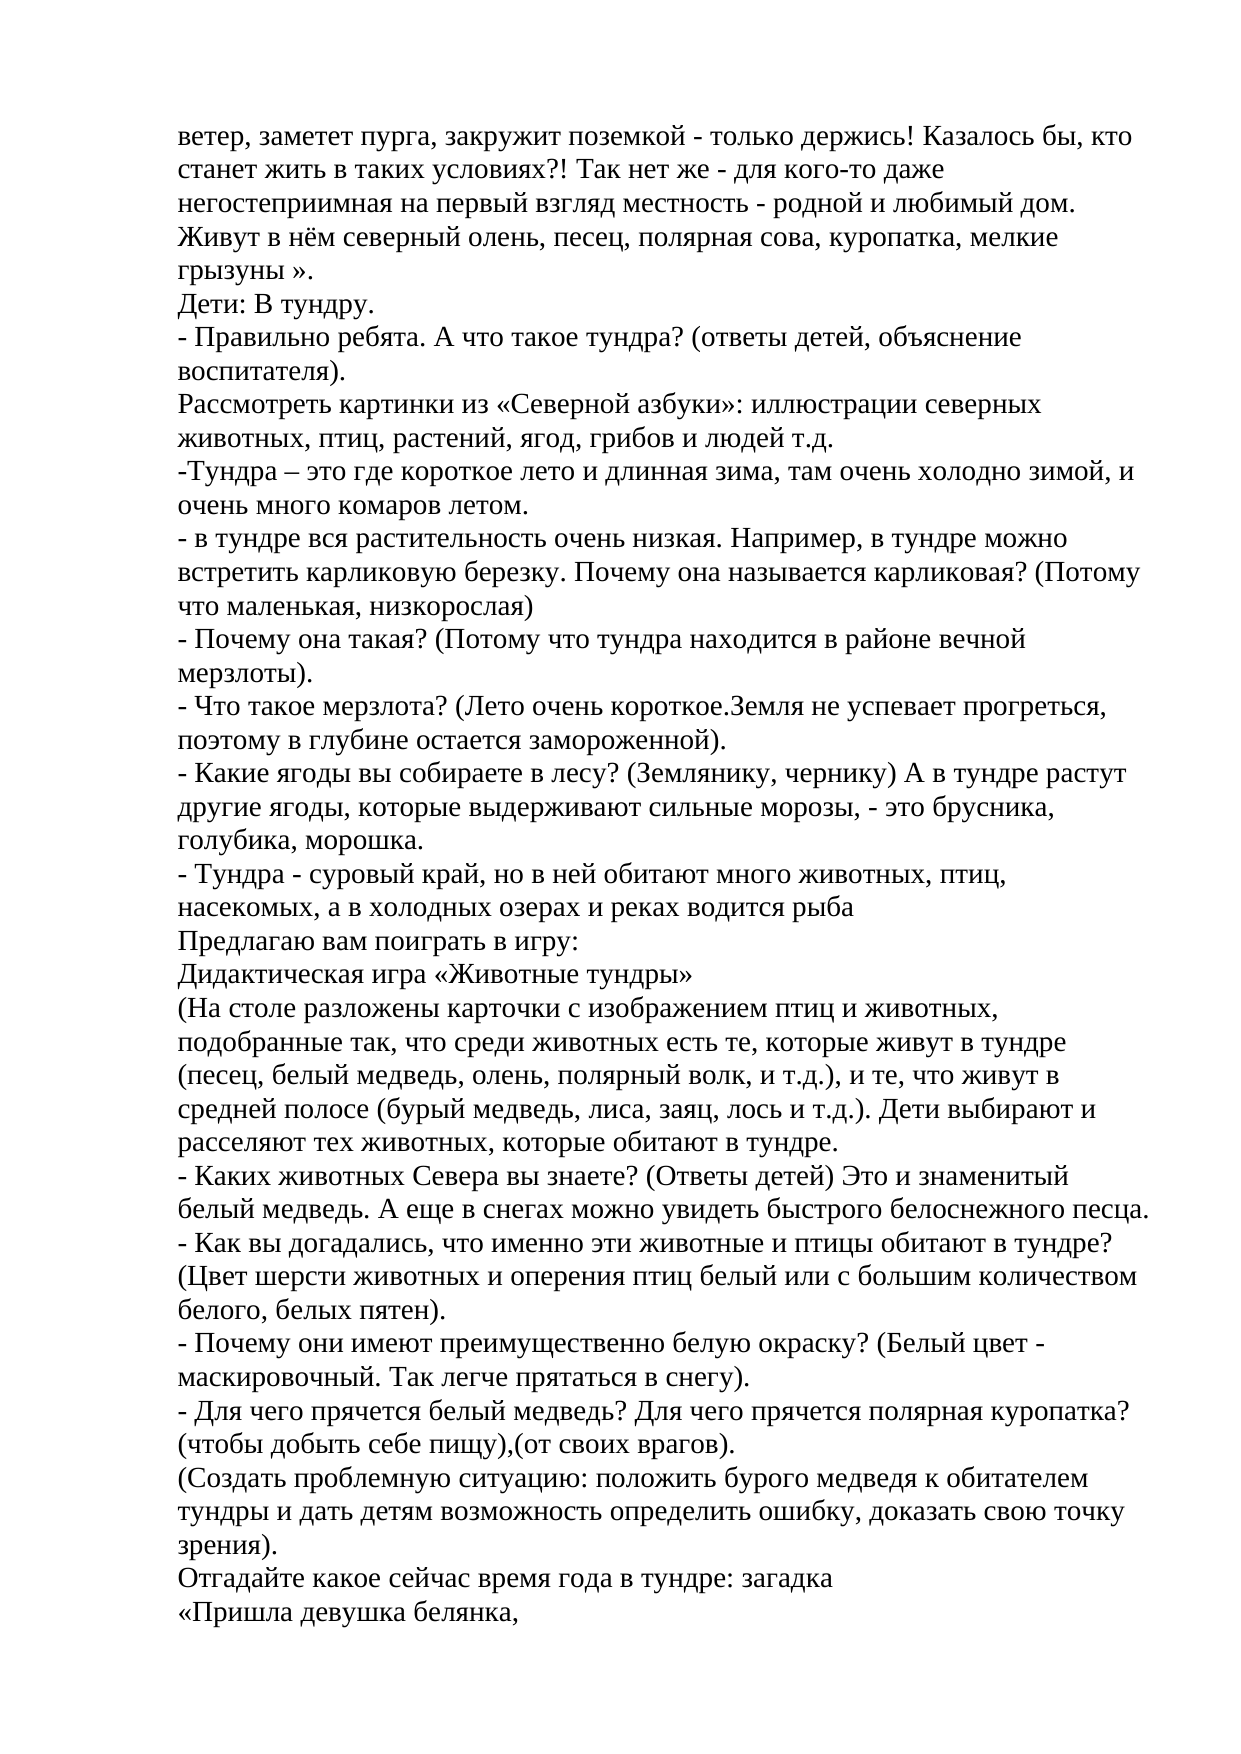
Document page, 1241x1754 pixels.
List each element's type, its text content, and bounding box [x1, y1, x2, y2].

text - Для чего прячется белый медведь? Для чего прячется полярная куропатка?(чтобы добыть себе пищу),(от своих врагов). [177, 1393, 1152, 1460]
text - Правильно ребята. А что такое тундра? (ответы детей, объяснение воспитателя). [177, 319, 1152, 386]
text - Почему они имеют преимущественно белую окраску? (Белый цвет - маскировочный. Так легче прятаться в снегу). [177, 1326, 1152, 1393]
text - Что такое мерзлота? (Лето очень короткое.Земля не успевает прогреться, поэтому в глубине остается замороженной). [177, 688, 1152, 755]
text Дидактическая игра «Животные тундры» [177, 957, 1152, 990]
text - в тундре вся растительность очень низкая. Например, в тундре можно встретить карликовую березку. Почему она называется карликовая? (Потому что маленькая, низкорослая) [177, 521, 1152, 621]
text Предлагаю вам поиграть в игру: [177, 923, 1152, 957]
text «Пришла девушка белянка, [177, 1594, 1152, 1627]
text -Тундра – это где короткое лето и длинная зима, там очень холодно зимой, и очень много комаров летом. [177, 453, 1152, 521]
text - Почему она такая? (Потому что тундра находится в районе вечной мерзлоты). [177, 621, 1152, 688]
text - Каких животных Севера вы знаете? (Ответы детей) Это и знаменитый белый медведь. А еще в снегах можно увидеть быстрого белоснежного песца. [177, 1158, 1152, 1225]
text Дети: В тундру. [177, 286, 1152, 319]
text - Тундра - суровый край, но в ней обитают много животных, птиц, насекомых, а в холодных озерах и реках водится рыба [177, 856, 1152, 923]
text (На столе разложены карточки с изображением птиц и животных, подобранные так, что среди животных есть те, которые живут в тундре (песец, белый медведь, олень, полярный волк, и т.д.), и те, что живут в средней полосе (бурый медведь, лиса, заяц, лось и т.д.). Дети выбирают и расселяют тех животных, которые обитают в тундре. [177, 990, 1152, 1158]
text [177, 118, 1152, 286]
text - Какие ягоды вы собираете в лесу? (Землянику, чернику) А в тундре растут другие ягоды, которые выдерживают сильные морозы, - это брусника, голубика, морошка. [177, 755, 1152, 856]
text Отгадайте какое сейчас время года в тундре: загадка [177, 1560, 1152, 1594]
text - Как вы догадались, что именно эти животные и птицы обитают в тундре? (Цвет шерсти животных и оперения птиц белый или с большим количеством белого, белых пятен). [177, 1225, 1152, 1326]
text (Создать проблемную ситуацию: положить бурого медведя к обитателем тундры и дать детям возможность определить ошибку, доказать свою точку зрения). [177, 1460, 1152, 1560]
text Рассмотреть картинки из «Северной азбуки»: иллюстрации северных животных, птиц, растений, ягод, грибов и людей т.д. [177, 386, 1152, 453]
